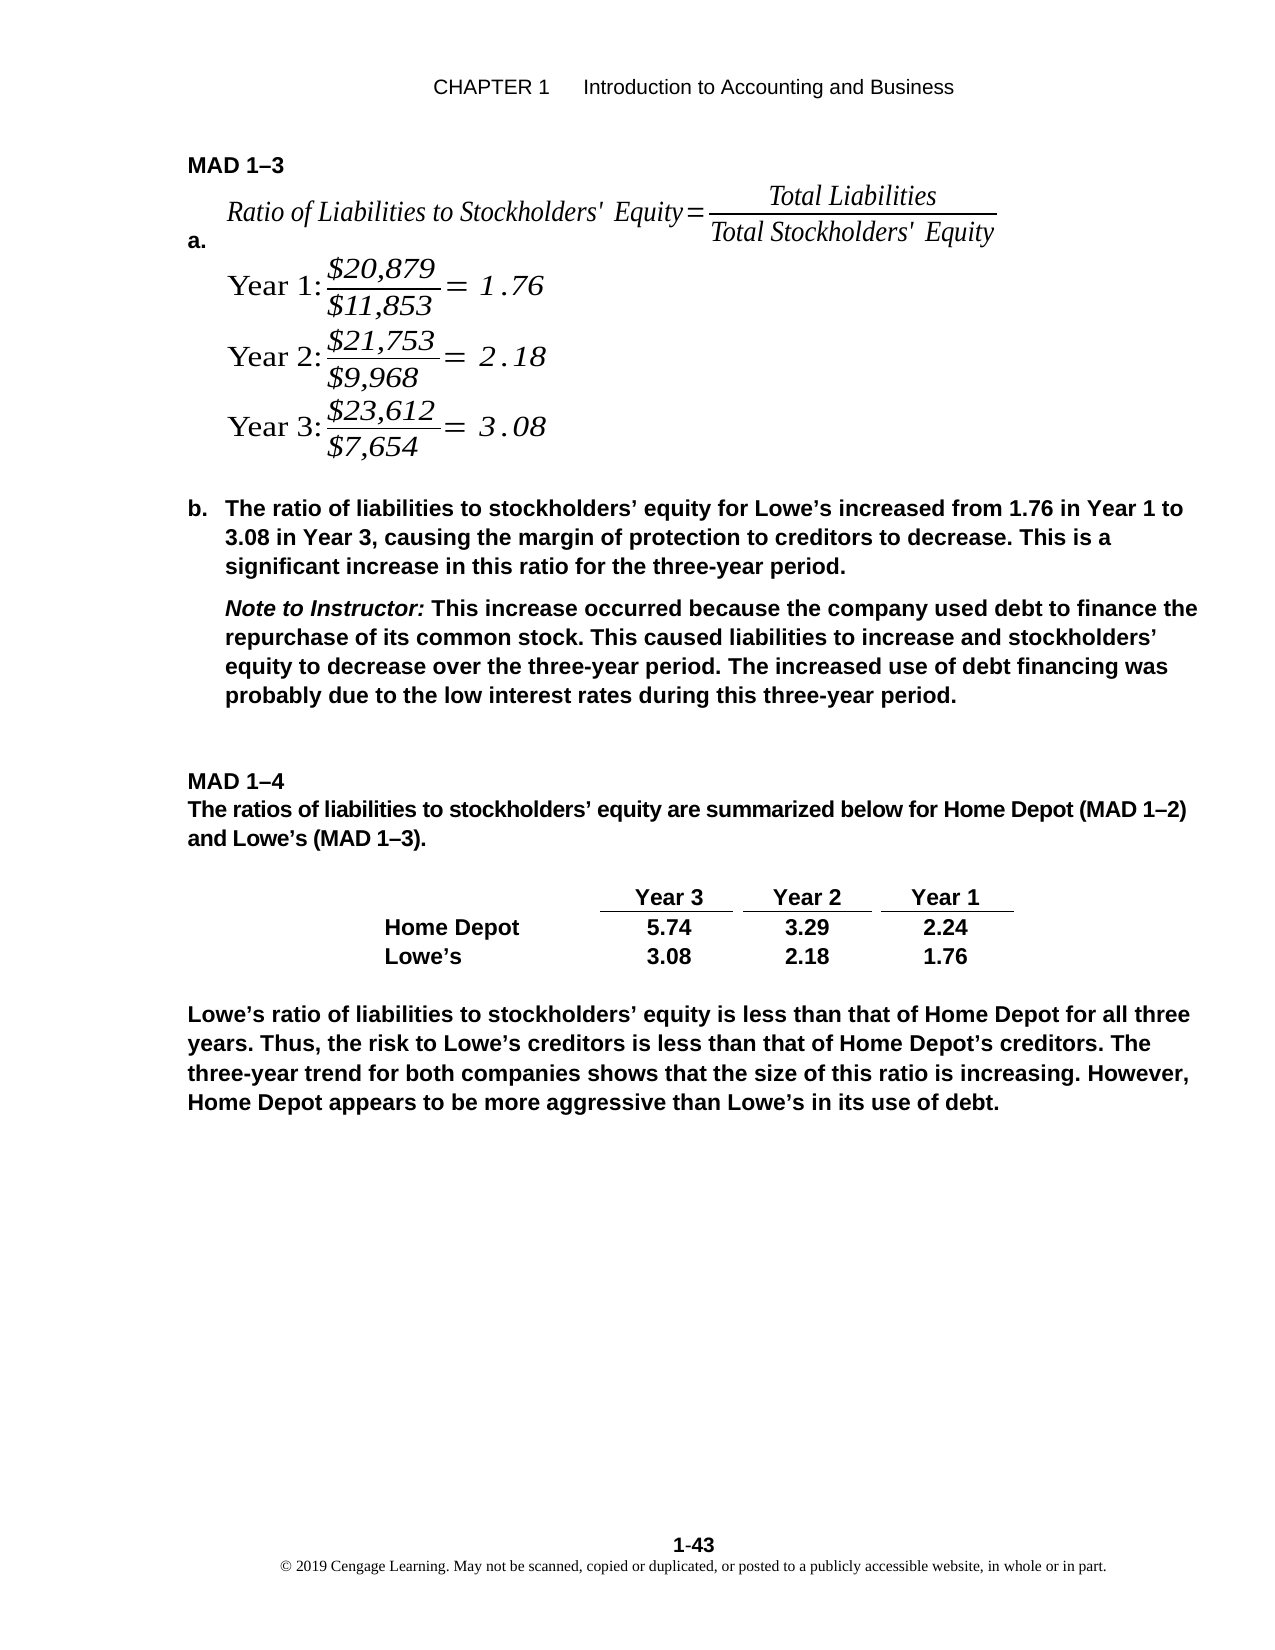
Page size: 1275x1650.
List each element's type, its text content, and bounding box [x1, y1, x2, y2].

text The ratios of liabilities to stockholders’ equity are summarized below for Home Depot (MAD 1–2) and Lowe’s (MAD 1–3). [187, 794, 1200, 852]
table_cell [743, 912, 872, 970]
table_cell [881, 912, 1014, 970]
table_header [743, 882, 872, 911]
list The ratio of liabilities to stockholders’ equity for Lowe’s increased from 1.76 in Year 1 to 3.08 in Year 3, causing the margin of protection to creditors to decrease. This is a significant increase in this ratio for the three-year period. [187, 493, 1200, 580]
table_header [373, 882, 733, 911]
text MAD 1–4 [187, 768, 1200, 794]
text Note to Instructor: This increase occurred because the company used debt to finance the repurchase of its common stock. This caused liabilities to increase and stockholders’ equity to decrease over the three-year period. The increased use of debt financing was probably due to the low interest rates during this three-year period. [225, 593, 1200, 709]
text MAD 1–3 [187, 150, 1200, 179]
text Lowe’s ratio of liabilities to stockholders’ equity is less than that of Home Depot for all three years. Thus, the risk to Lowe’s creditors is less than that of Home Depot’s creditors. The three-year trend for both companies shows that the size of this ratio is increasing. However, Home Depot appears to be more aggressive than Lowe’s in its use of debt. [187, 999, 1200, 1116]
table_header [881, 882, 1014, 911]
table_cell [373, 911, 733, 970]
